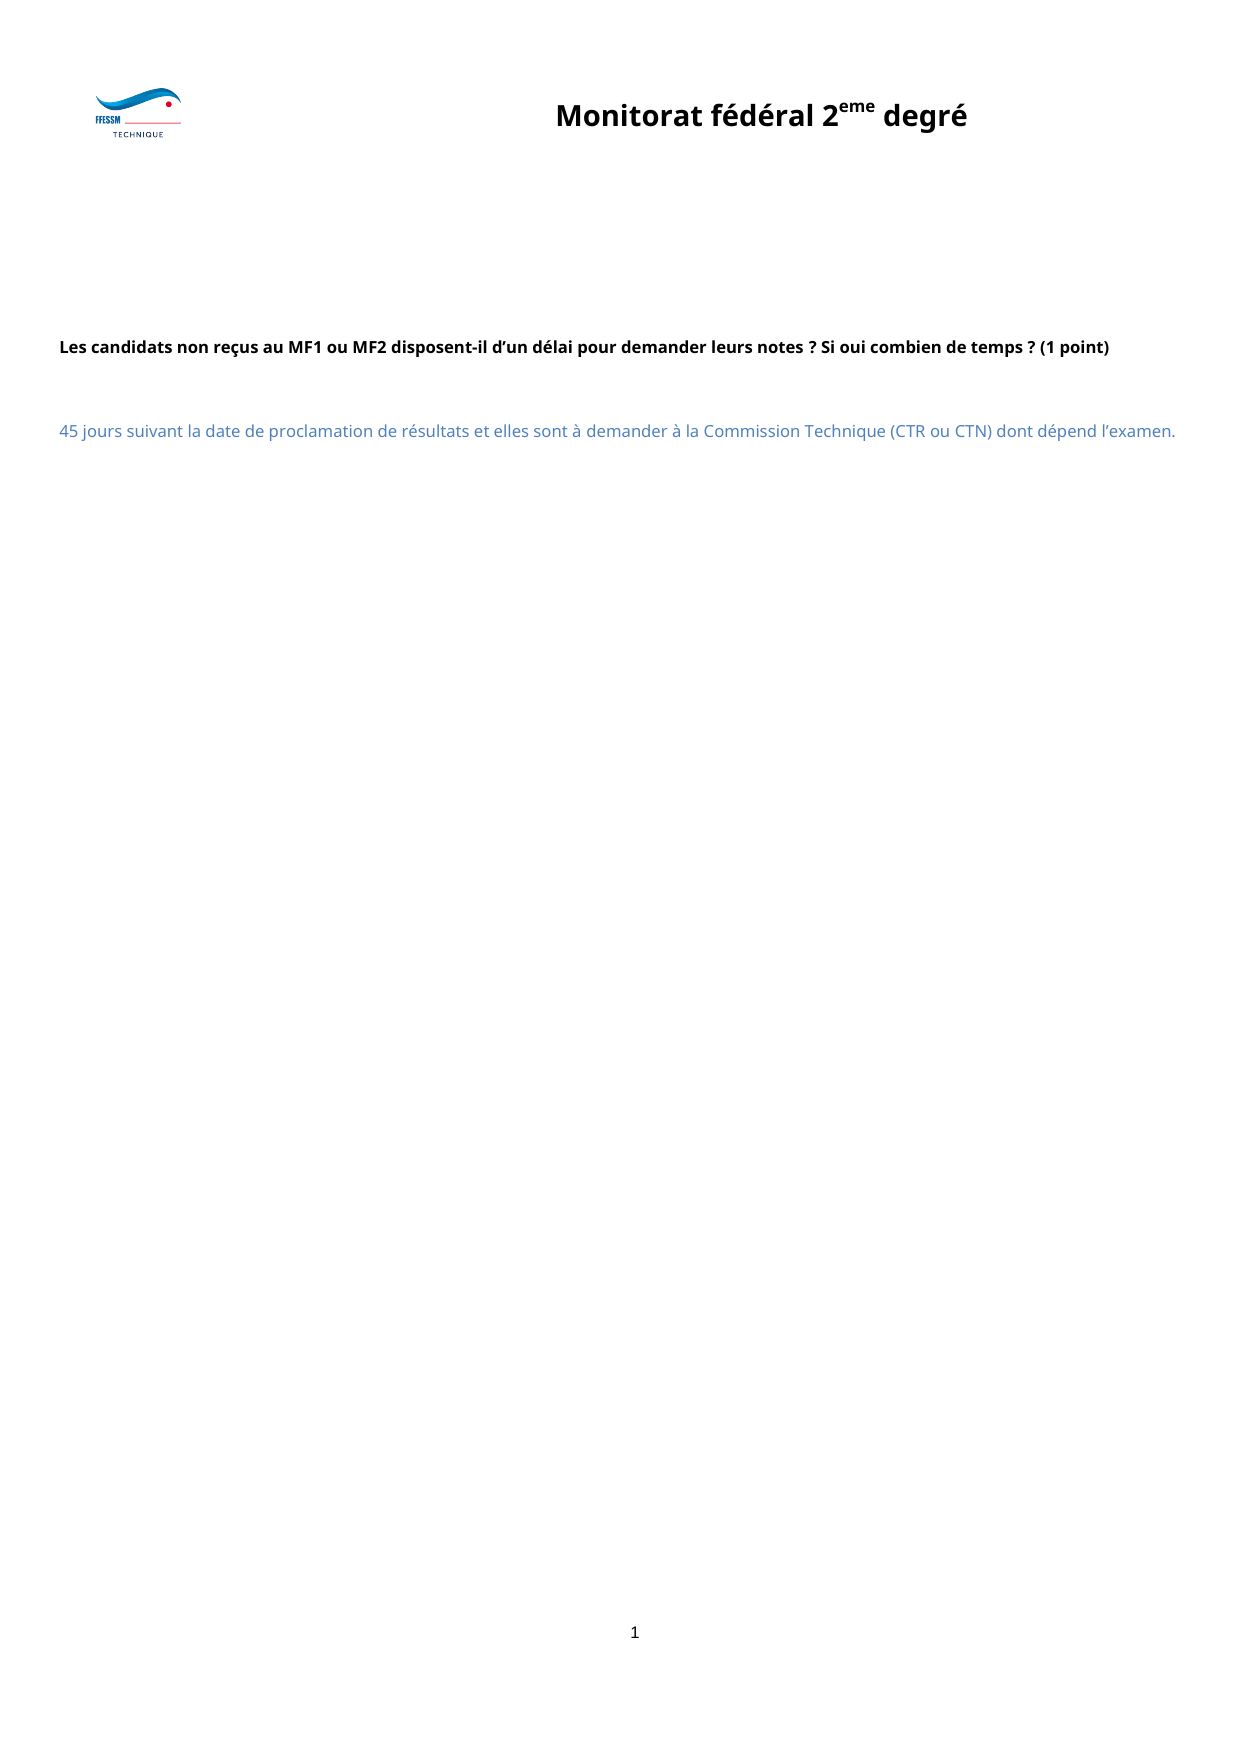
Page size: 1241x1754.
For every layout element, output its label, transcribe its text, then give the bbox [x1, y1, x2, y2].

picture [70, 44, 207, 182]
text 45 jours suivant la date de proclamation de résultats et elles sont à demander à la Commission Technique (CTR ou CTN) dont dépend l’examen. [59, 419, 1211, 442]
text Les candidats non reçus au MF1 ou MF2 disposent-il d’un délai pour demander leurs notes ? Si oui combien de temps ? (1 point) [59, 335, 1211, 358]
